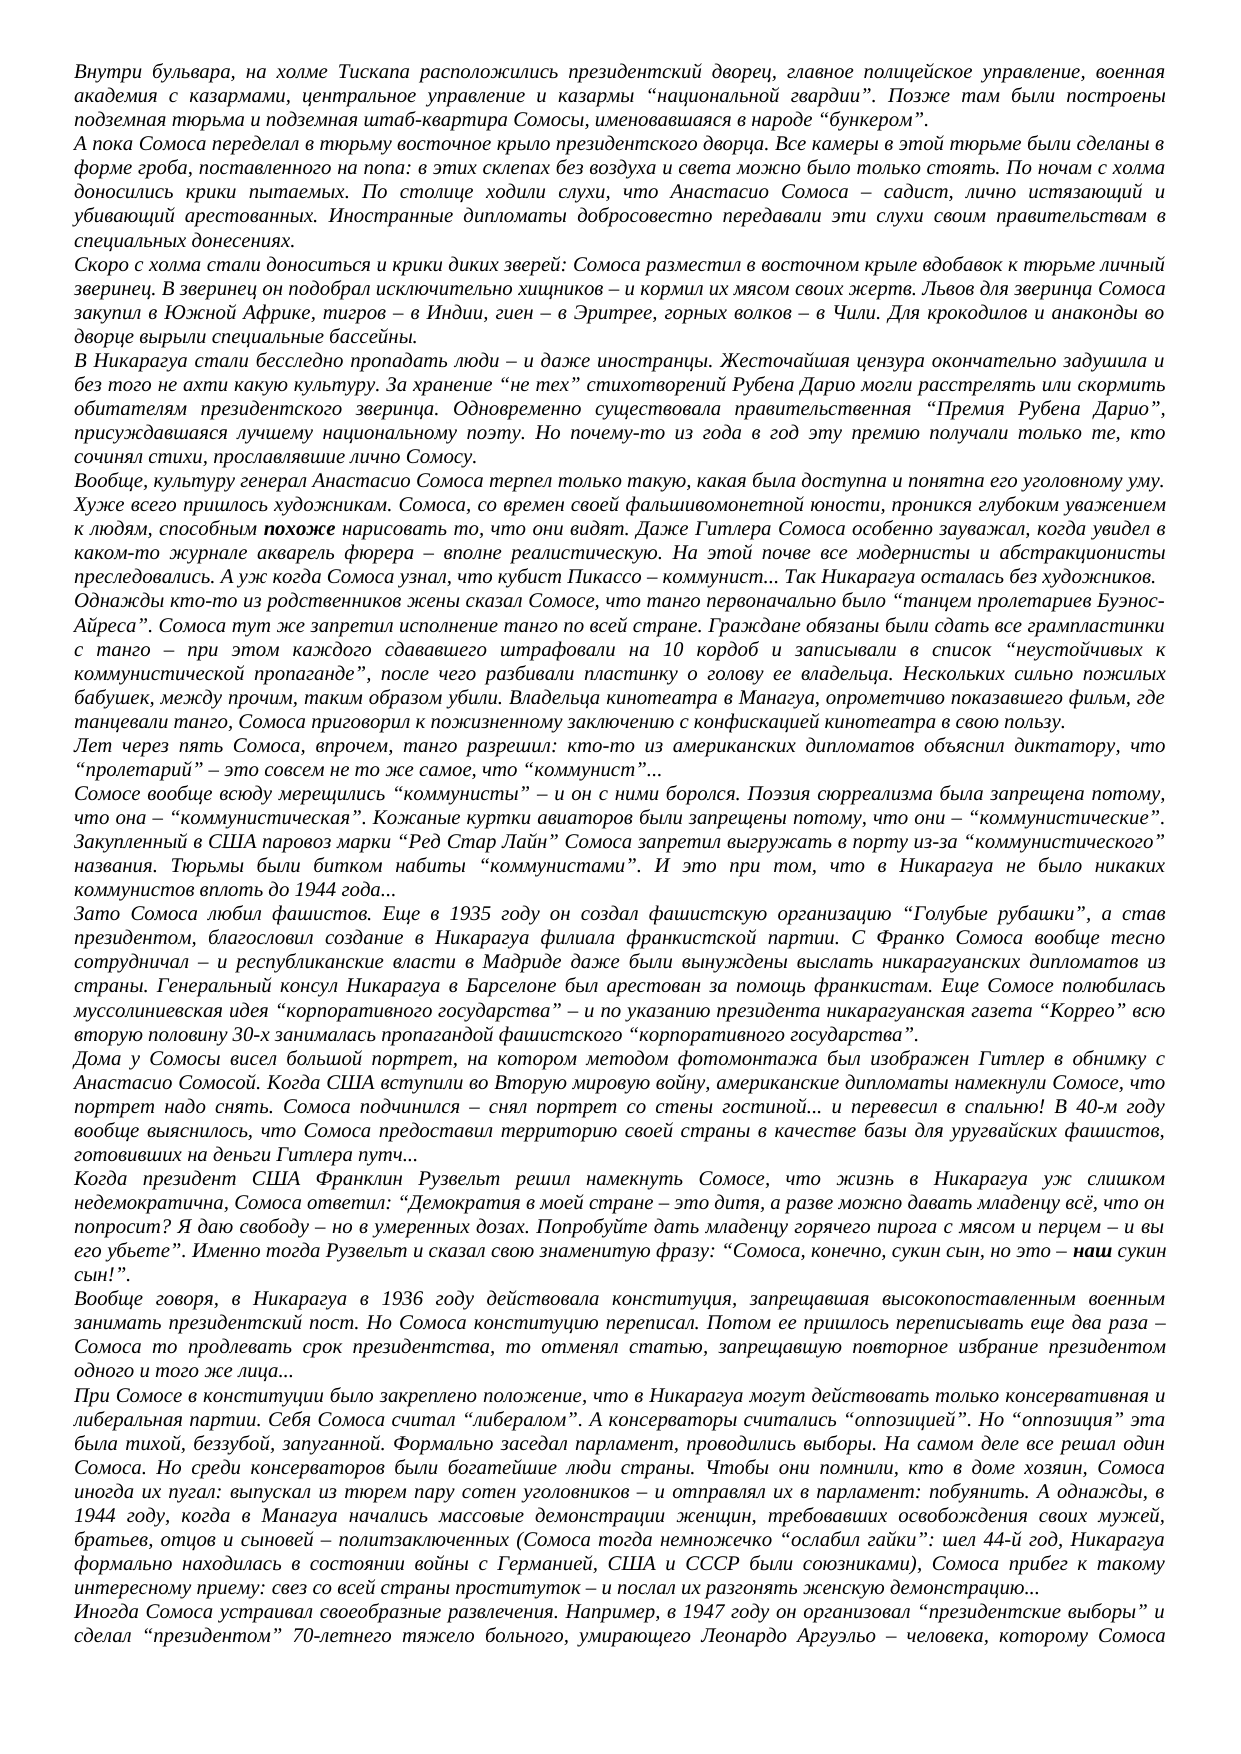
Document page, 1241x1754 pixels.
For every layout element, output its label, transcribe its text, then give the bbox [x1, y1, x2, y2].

text Лет через пять Сомоса, впрочем, танго разрешил: кто-то из американских дипломатов объяснил диктатору, что “пролетарий” – это совсем не то же самое, что “коммунист”... [74, 733, 1167, 781]
text При Сомосе в конституции было закреплено положение, что в Никарагуа могут действовать только консервативная и либеральная партии. Себя Сомоса считал “либералом”. А консерваторы считались “оппозицией”. Но “оппозиция” эта была тихой, беззубой, запуганной. Формально заседал парламент, проводились выборы. На самом деле все решал один Сомоса. Но среди консерваторов были богатейшие люди страны. Чтобы они помнили, кто в доме хозяин, Сомоса иногда их пугал: выпускал из тюрем пару сотен уголовников – и отправлял их в парламент: побуянить. А однажды, в 1944 году, когда в Манагуа начались массовые демонстрации женщин, требовавших освобождения своих мужей, братьев, отцов и сыновей – политзаключенных (Сомоса тогда немножечко “ослабил гайки”: шел 44-й год, Никарагуа формально находилась в состоянии войны с Германией, США и СССР были союзниками), Сомоса прибег к такому интересному приему: свез со всей страны проституток – и послал их разгонять женскую демонстрацию... [74, 1382, 1167, 1599]
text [74, 1599, 1167, 1647]
text В Никарагуа стали бесследно пропадать люди – и даже иностранцы. Жесточайшая цензура окончательно задушила и без того не ахти какую культуру. За хранение “не тех” стихотворений Рубена Дарио могли расстрелять или скормить обитателям президентского зверинца. Одновременно существовала правительственная “Премия Рубена Дарио”, присуждавшаяся лучшему национальному поэту. Но почему-то из года в год эту премию получали только те, кто сочинял стихи, прославлявшие лично Сомосу. [74, 348, 1167, 468]
text Вообще, культуру генерал Анастасио Сомоса терпел только такую, какая была доступна и понятна его уголовному уму. Хуже всего пришлось художникам. Сомоса, со времен своей фальшивомонетной юности, проникся глубоким уважением к людям, способным похоже нарисовать то, что они видят. Даже Гитлера Сомоса особенно зауважал, когда увидел в каком-то журнале акварель фюрера – вполне реалистическую. На этой почве все модернисты и абстракционисты преследовались. А уж когда Сомоса узнал, что кубист Пикассо – коммунист... Так Никарагуа осталась без художников. [74, 468, 1167, 588]
text Дома у Сомосы висел большой портрет, на котором методом фотомонтажа был изображен Гитлер в обнимку с Анастасио Сомосой. Когда США вступили во Вторую мировую войну, американские дипломаты намекнули Сомосе, что портрет надо снять. Сомоса подчинился – снял портрет со стены гостиной... и перевесил в спальню! В 40-м году вообще выяснилось, что Сомоса предоставил территорию своей страны в качестве базы для уругвайских фашистов, готовивших на деньги Гитлера путч... [74, 1046, 1167, 1166]
text Однажды кто-то из родственников жены сказал Сомосе, что танго первоначально было “танцем пролетариев Буэнос-Айреса”. Сомоса тут же запретил исполнение танго по всей стране. Граждане обязаны были сдать все грампластинки с танго – при этом каждого сдававшего штрафовали на 10 кордоб и записывали в список “неустойчивых к коммунистической пропаганде”, после чего разбивали пластинку о голову ее владельца. Нескольких сильно пожилых бабушек, между прочим, таким образом убили. Владельца кинотеатра в Манагуа, опрометчиво показавшего фильм, где танцевали танго, Сомоса приговорил к пожизненному заключению с конфискацией кинотеатра в свою пользу. [74, 588, 1167, 733]
text А пока Сомоса переделал в тюрьму восточное крыло президентского дворца. Все камеры в этой тюрьме были сделаны в форме гроба, поставленного на попа: в этих склепах без воздуха и света можно было только стоять. По ночам с холма доносились крики пытаемых. По столице ходили слухи, что Анастасио Сомоса – садист, лично истязающий и убивающий арестованных. Иностранные дипломаты добросовестно передавали эти слухи своим правительствам в специальных донесениях. [74, 131, 1167, 252]
text Внутри бульвара, на холме Тискапа расположились президентский дворец, главное полицейское управление, военная академия с казармами, центральное управление и казармы “национальной гвардии”. Позже там были построены подземная тюрьма и подземная штаб-квартира Сомосы, именовавшаяся в народе “бункером”. [74, 59, 1167, 131]
text Скоро с холма стали доноситься и крики диких зверей: Сомоса разместил в восточном крыле вдобавок к тюрьме личный зверинец. В зверинец он подобрал исключительно хищников – и кормил их мясом своих жертв. Львов для зверинца Сомоса закупил в Южной Африке, тигров – в Индии, гиен – в Эритрее, горных волков – в Чили. Для крокодилов и анаконды во дворце вырыли специальные бассейны. [74, 252, 1167, 348]
text Вообще говоря, в Никарагуа в 1936 году действовала конституция, запрещавшая высокопоставленным военным занимать президентский пост. Но Сомоса конституцию переписал. Потом ее пришлось переписывать еще два раза – Сомоса то продлевать срок президентства, то отменял статью, запрещавшую повторное избрание президентом одного и того же лица... [74, 1286, 1167, 1382]
text Когда президент США Франклин Рузвельт решил намекнуть Сомосе, что жизнь в Никарагуа уж слишком недемократична, Сомоса ответил: “Демократия в моей стране – это дитя, а разве можно давать младенцу всё, что он попросит? Я даю свободу – но в умеренных дозах. Попробуйте дать младенцу горячего пирога с мясом и перцем – и вы его убьете”. Именно тогда Рузвельт и сказал свою знаменитую фразу: “Сомоса, конечно, сукин сын, но это – наш сукин сын!”. [74, 1166, 1167, 1286]
text Сомосе вообще всюду мерещились “коммунисты” – и он с ними боролся. Поэзия сюрреализма была запрещена потому, что она – “коммунистическая”. Кожаные куртки авиаторов были запрещены потому, что они – “коммунистические”. Закупленный в США паровоз марки “Ред Стар Лайн” Сомоса запретил выгружать в порту из-за “коммунистического” названия. Тюрьмы были битком набиты “коммунистами”. И это при том, что в Никарагуа не было никаких коммунистов вплоть до 1944 года... [74, 781, 1167, 901]
text Зато Сомоса любил фашистов. Еще в 1935 году он создал фашистскую организацию “Голубые рубашки”, а став президентом, благословил создание в Никарагуа филиала франкистской партии. С Франко Сомоса вообще тесно сотрудничал – и республиканские власти в Мадриде даже были вынуждены выслать никарагуанских дипломатов из страны. Генеральный консул Никарагуа в Барселоне был арестован за помощь франкистам. Еще Сомосе полюбилась муссолиниевская идея “корпоративного государства” – и по указанию президента никарагуанская газета “Коррео” всю вторую половину 30-х занималась пропагандой фашистского “корпоративного государства”. [74, 901, 1167, 1046]
